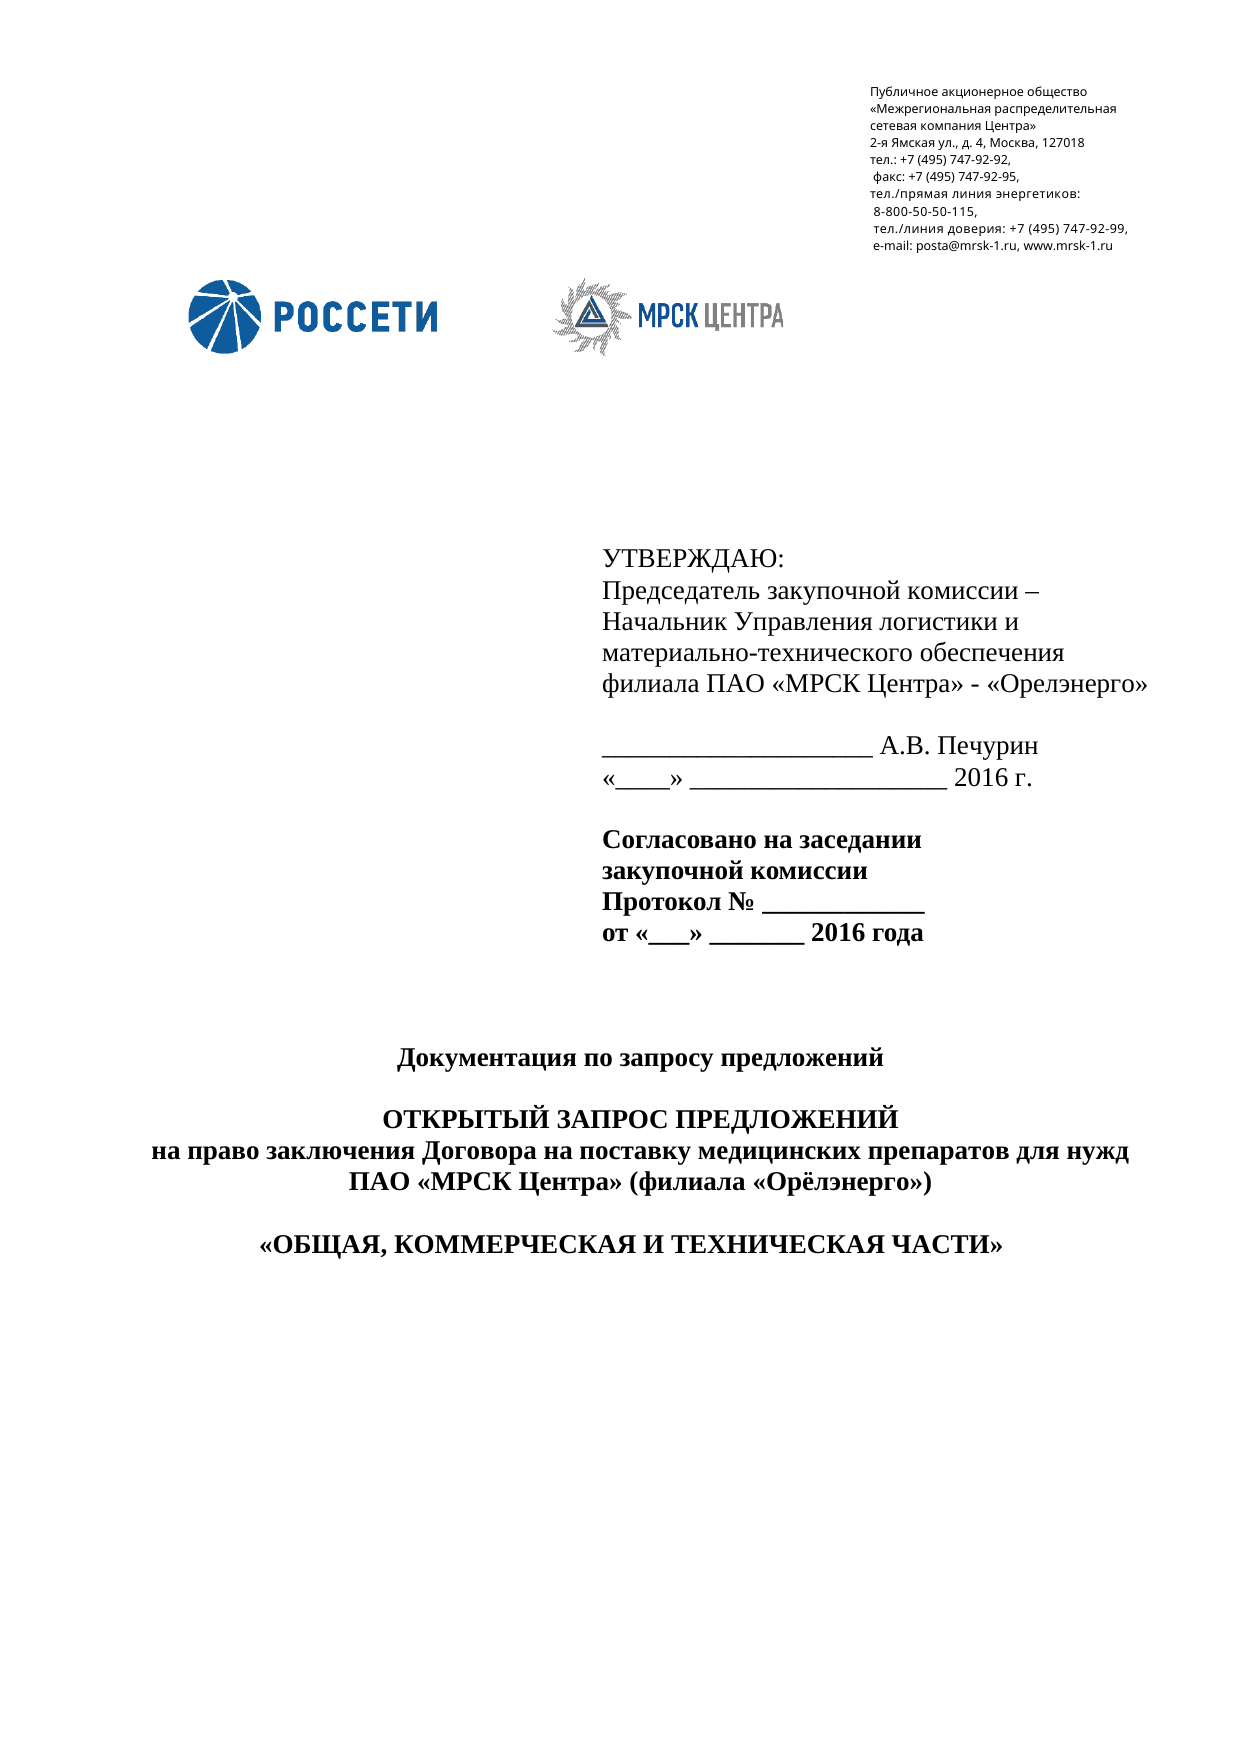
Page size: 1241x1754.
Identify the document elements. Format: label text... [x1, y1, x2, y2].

text «____» ___________________ 2016 г. [602, 761, 1152, 792]
text Протокол № ____________ [602, 885, 1152, 916]
text УТВЕРЖДАЮ: [602, 543, 1152, 574]
text ОТКРЫТЫЙ ЗАПРОС ПРЕДЛОЖЕНИЙ [129, 1103, 1152, 1134]
text Председатель закупочной комиссии – [602, 574, 1152, 605]
text закупочной комиссии [602, 854, 1152, 885]
text филиала ПАО «МРСК Центра» - «Орелэнерго» [602, 667, 1152, 698]
text Документация по запросу предложений [129, 1041, 1152, 1072]
text Начальник Управления логистики и [602, 605, 1152, 636]
text «ОБЩАЯ, КОММЕРЧЕСКАЯ и техническая ЧАСТИ» [73, 1228, 1183, 1259]
picture [188, 278, 784, 356]
text ____________________ А.В. Печурин [602, 729, 1152, 761]
text на право заключения Договора на поставку медицинских препаратов для нужд ПАО «МРСК Центра» (филиала «Орёлэнерго») [129, 1134, 1152, 1197]
text от «___» _______ 2016 года [602, 916, 1152, 947]
text материально-технического обеспечения [602, 636, 1152, 667]
text Согласовано на заседании [602, 823, 1152, 854]
